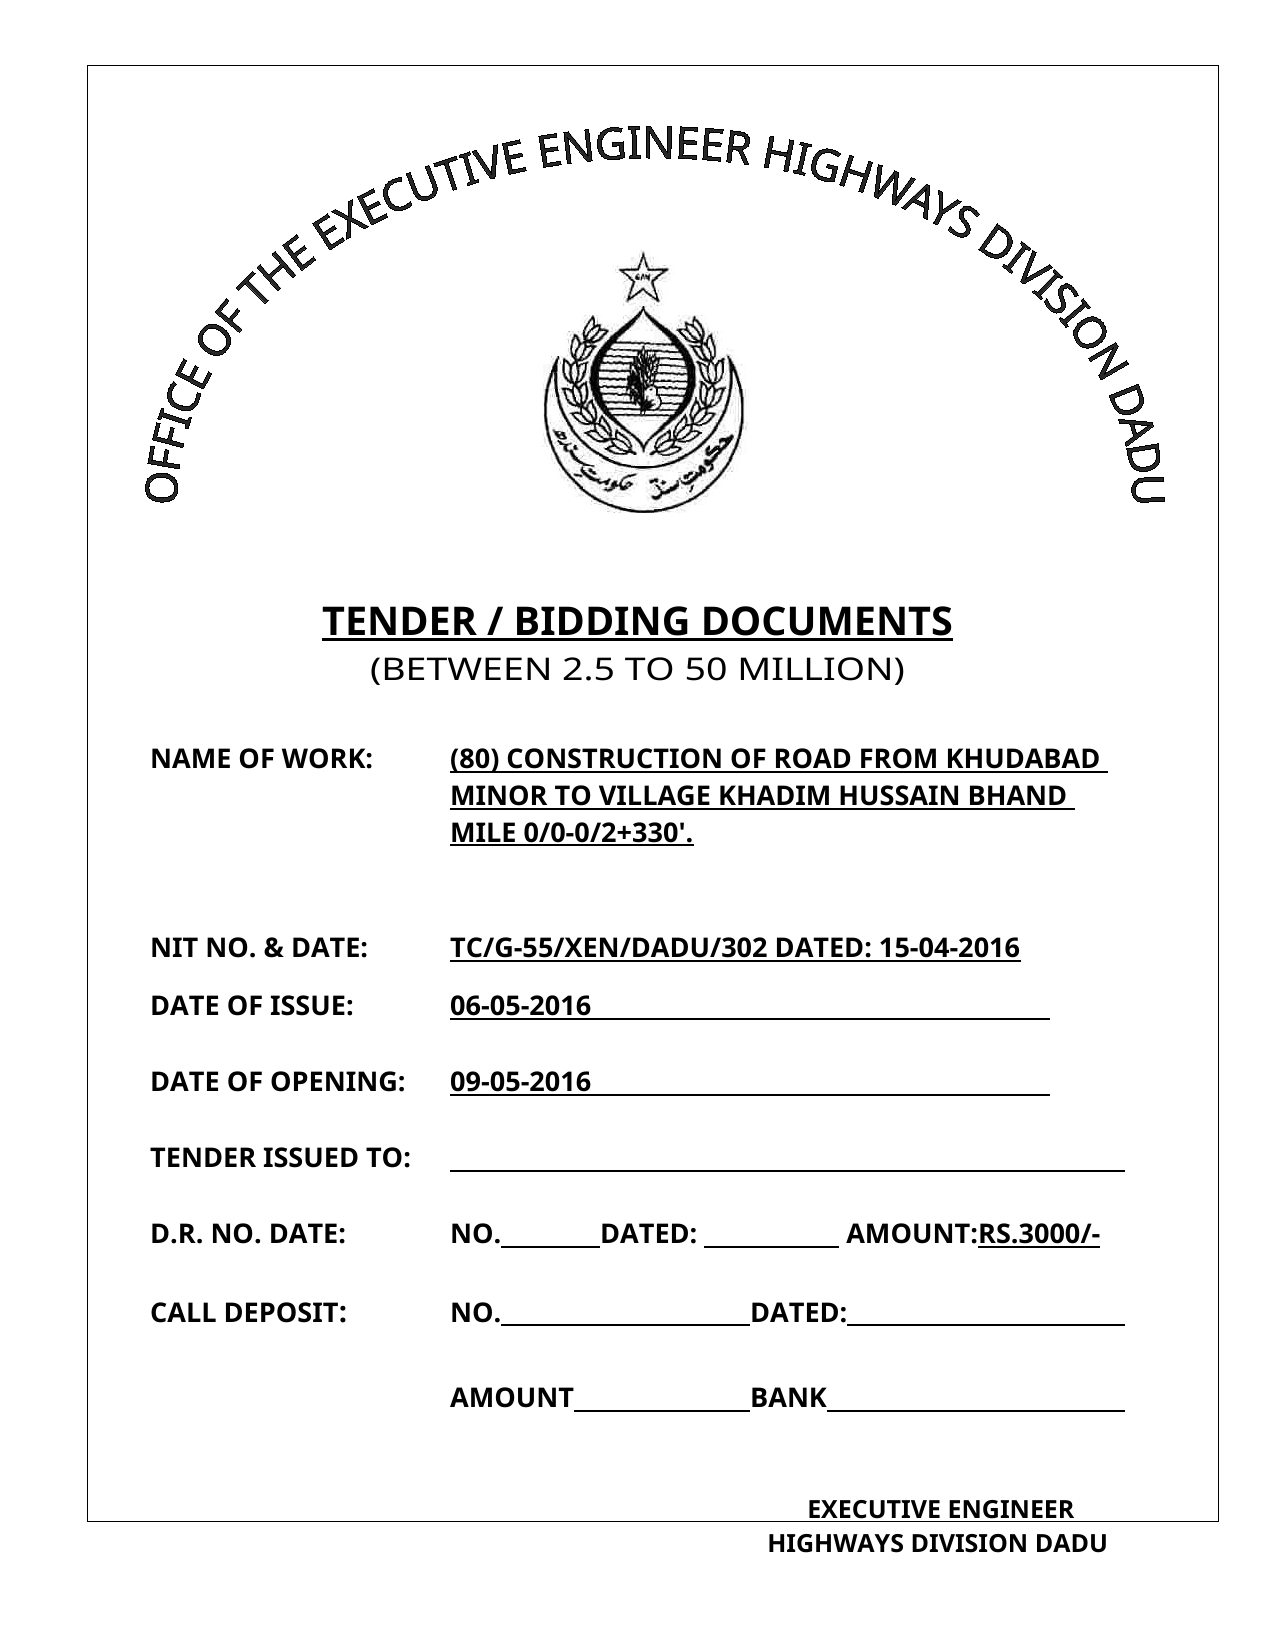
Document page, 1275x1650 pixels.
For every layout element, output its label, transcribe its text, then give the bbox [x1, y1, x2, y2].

text DATE OF OPENING: 09-05-2016 [150, 1063, 1125, 1099]
text TENDER ISSUED TO: [150, 1139, 1125, 1176]
text (BETWEEN 2.5 TO 50 MILLION) [150, 647, 1125, 689]
text TENDER / BIDDING DOCUMENTS [150, 593, 1125, 647]
text D.R. NO. DATE: NO. DATED: AMOUNT:RS.3000/- [150, 1215, 1125, 1252]
text NIT NO. & DATE: TC/G-55/XEN/DADU/302 DATED: 15-04-2016 [150, 929, 1125, 966]
text NAME OF WORK: (80) Construction of road from Khudabad Minor to village Khadim Hussain Bhand mile 0/0-0/2+330'. [150, 739, 1125, 850]
text EXECUTIVE ENGINEER [750, 1491, 1125, 1525]
picture [540, 250, 749, 519]
text DATE OF ISSUE: 06-05-2016 [150, 986, 1125, 1023]
text CALL DEPOSIT: NO. DATED: [150, 1291, 1125, 1331]
text HIGHWAYS DIVISION DADU [750, 1525, 1125, 1559]
text AMOUNT BANK [150, 1378, 1125, 1415]
